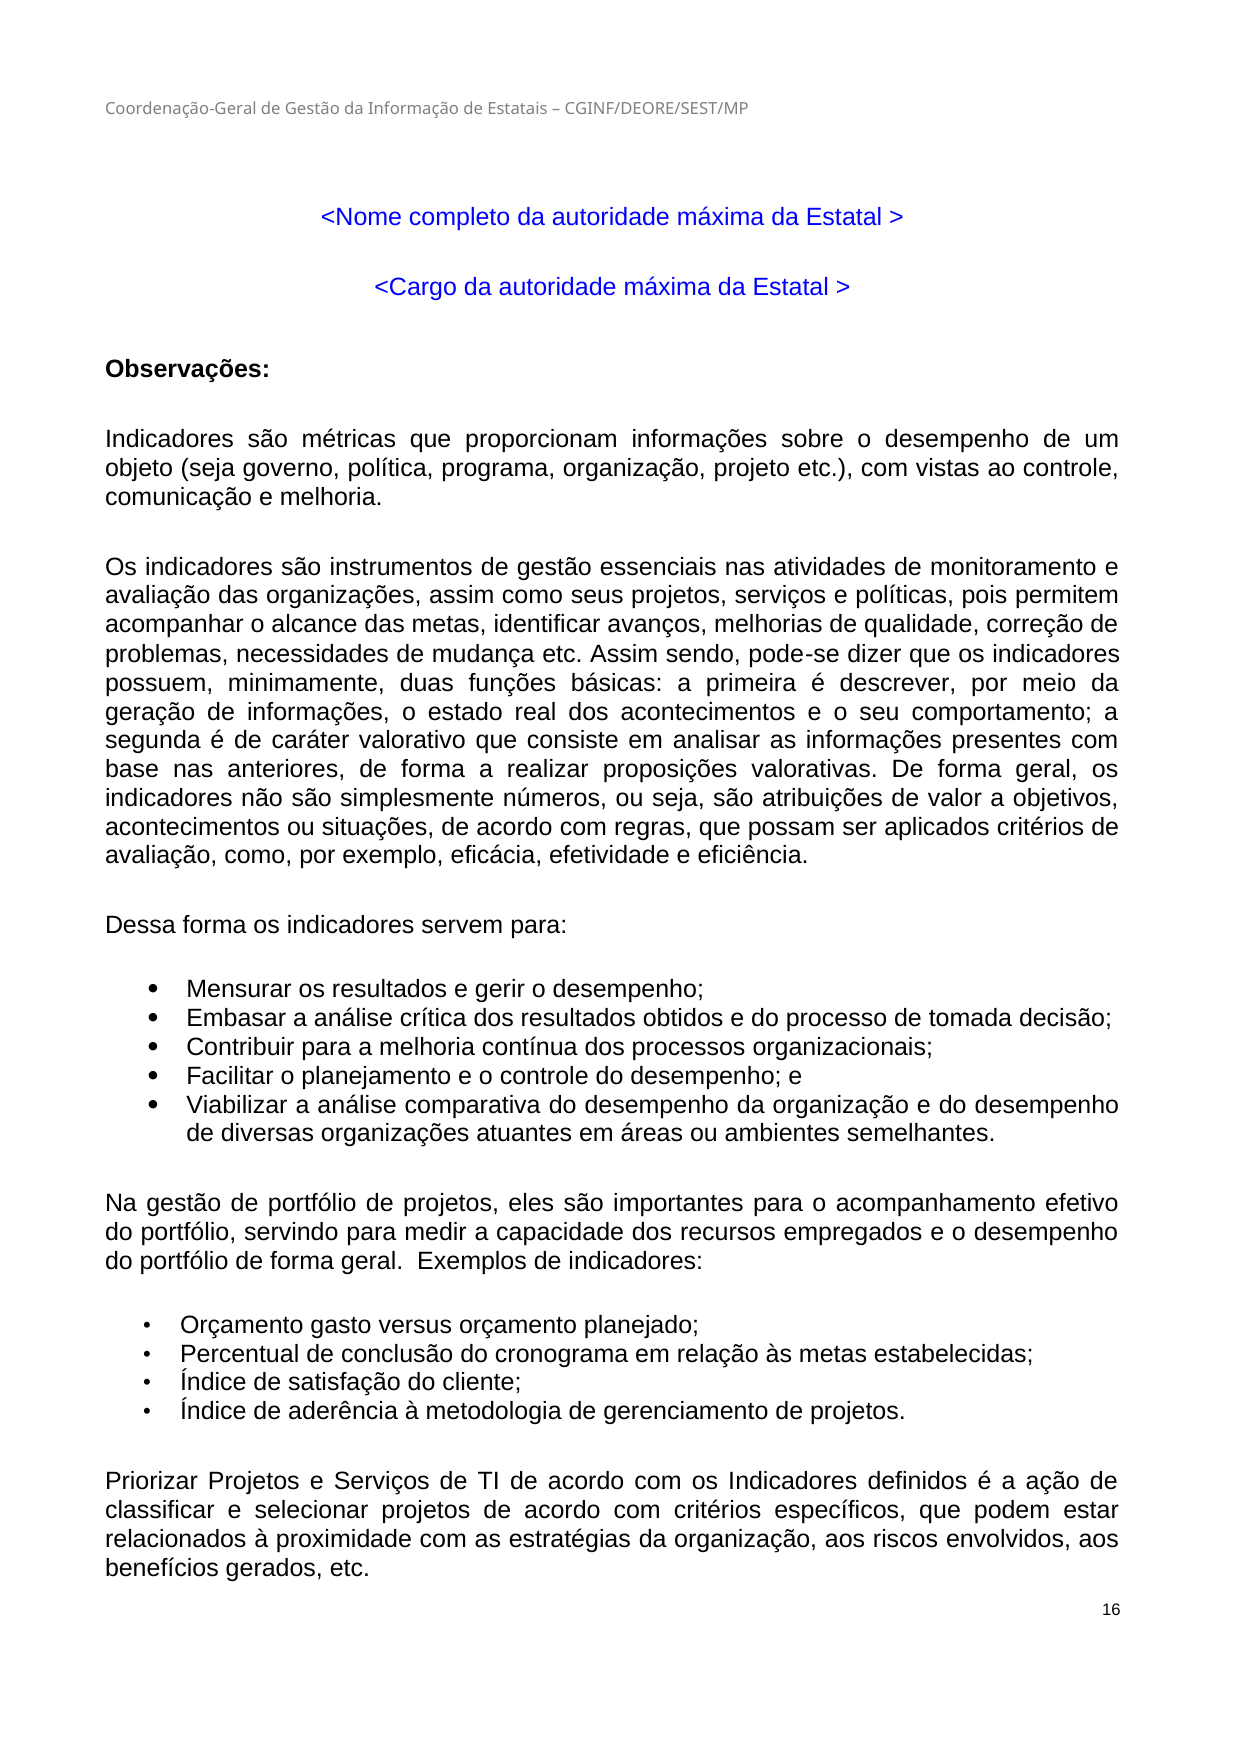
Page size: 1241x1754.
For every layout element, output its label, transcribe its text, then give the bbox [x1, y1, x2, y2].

list Viabilizar a análise comparativa do desempenho da organização e do desempenho de diversas organizações atuantes em áreas ou ambientes semelhantes. [148, 1089, 1120, 1147]
list Contribuir para a melhoria contínua dos processos organizacionais; [148, 1032, 1120, 1061]
text Priorizar Projetos e Serviços de TI de acordo com os Indicadores definidos é a ação de classificar e selecionar projetos de acordo com critérios específicos, que podem estar relacionados à proximidade com as estratégias da organização, aos riscos envolvidos, aos benefícios gerados, etc. [105, 1466, 1120, 1581]
text Indicadores são métricas que proporcionam informações sobre o desempenho de um objeto (seja governo, política, programa, organização, projeto etc.), com vistas ao controle, comunicação e melhoria. [105, 424, 1120, 510]
list Índice de satisfação do cliente; [142, 1367, 1120, 1396]
list Mensurar os resultados e gerir o desempenho; [148, 974, 1120, 1003]
text <Cargo da autoridade máxima da Estatal > [105, 272, 1120, 300]
list Embasar a análise crítica dos resultados obtidos e do processo de tomada decisão; [148, 1003, 1120, 1032]
text <Nome completo da autoridade máxima da Estatal > [105, 202, 1120, 230]
list Percentual de conclusão do cronograma em relação às metas estabelecidas; [142, 1338, 1120, 1367]
list Orçamento gasto versus orçamento planejado; [142, 1310, 1120, 1338]
text Os indicadores são instrumentos de gestão essenciais nas atividades de monitoramento e avaliação das organizações, assim como seus projetos, serviços e políticas, pois permitem acompanhar o alcance das metas, identificar avanços, melhorias de qualidade, correção de problemas, necessidades de mudança etc. Assim sendo, pode‐se dizer que os indicadores possuem, minimamente, duas funções básicas: a primeira é descrever, por meio da geração de informações, o estado real dos acontecimentos e o seu comportamento; a segunda é de caráter valorativo que consiste em analisar as informações presentes com base nas anteriores, de forma a realizar proposições valorativas. De forma geral, os indicadores não são simplesmente números, ou seja, são atribuições de valor a objetivos, acontecimentos ou situações, de acordo com regras, que possam ser aplicados critérios de avaliação, como, por exemplo, eficácia, efetividade e eficiência. [105, 552, 1120, 869]
text Dessa forma os indicadores servem para: [105, 910, 1120, 939]
text Na gestão de portfólio de projetos, eles são importantes para o acompanhamento efetivo do portfólio, servindo para medir a capacidade dos recursos empregados e o desempenho do portfólio de forma geral. Exemplos de indicadores: [105, 1188, 1120, 1275]
list Facilitar o planejamento e o controle do desempenho; e [148, 1061, 1120, 1089]
list Índice de aderência à metodologia de gerenciamento de projetos. [142, 1396, 1120, 1425]
text Observações: [105, 354, 1120, 383]
